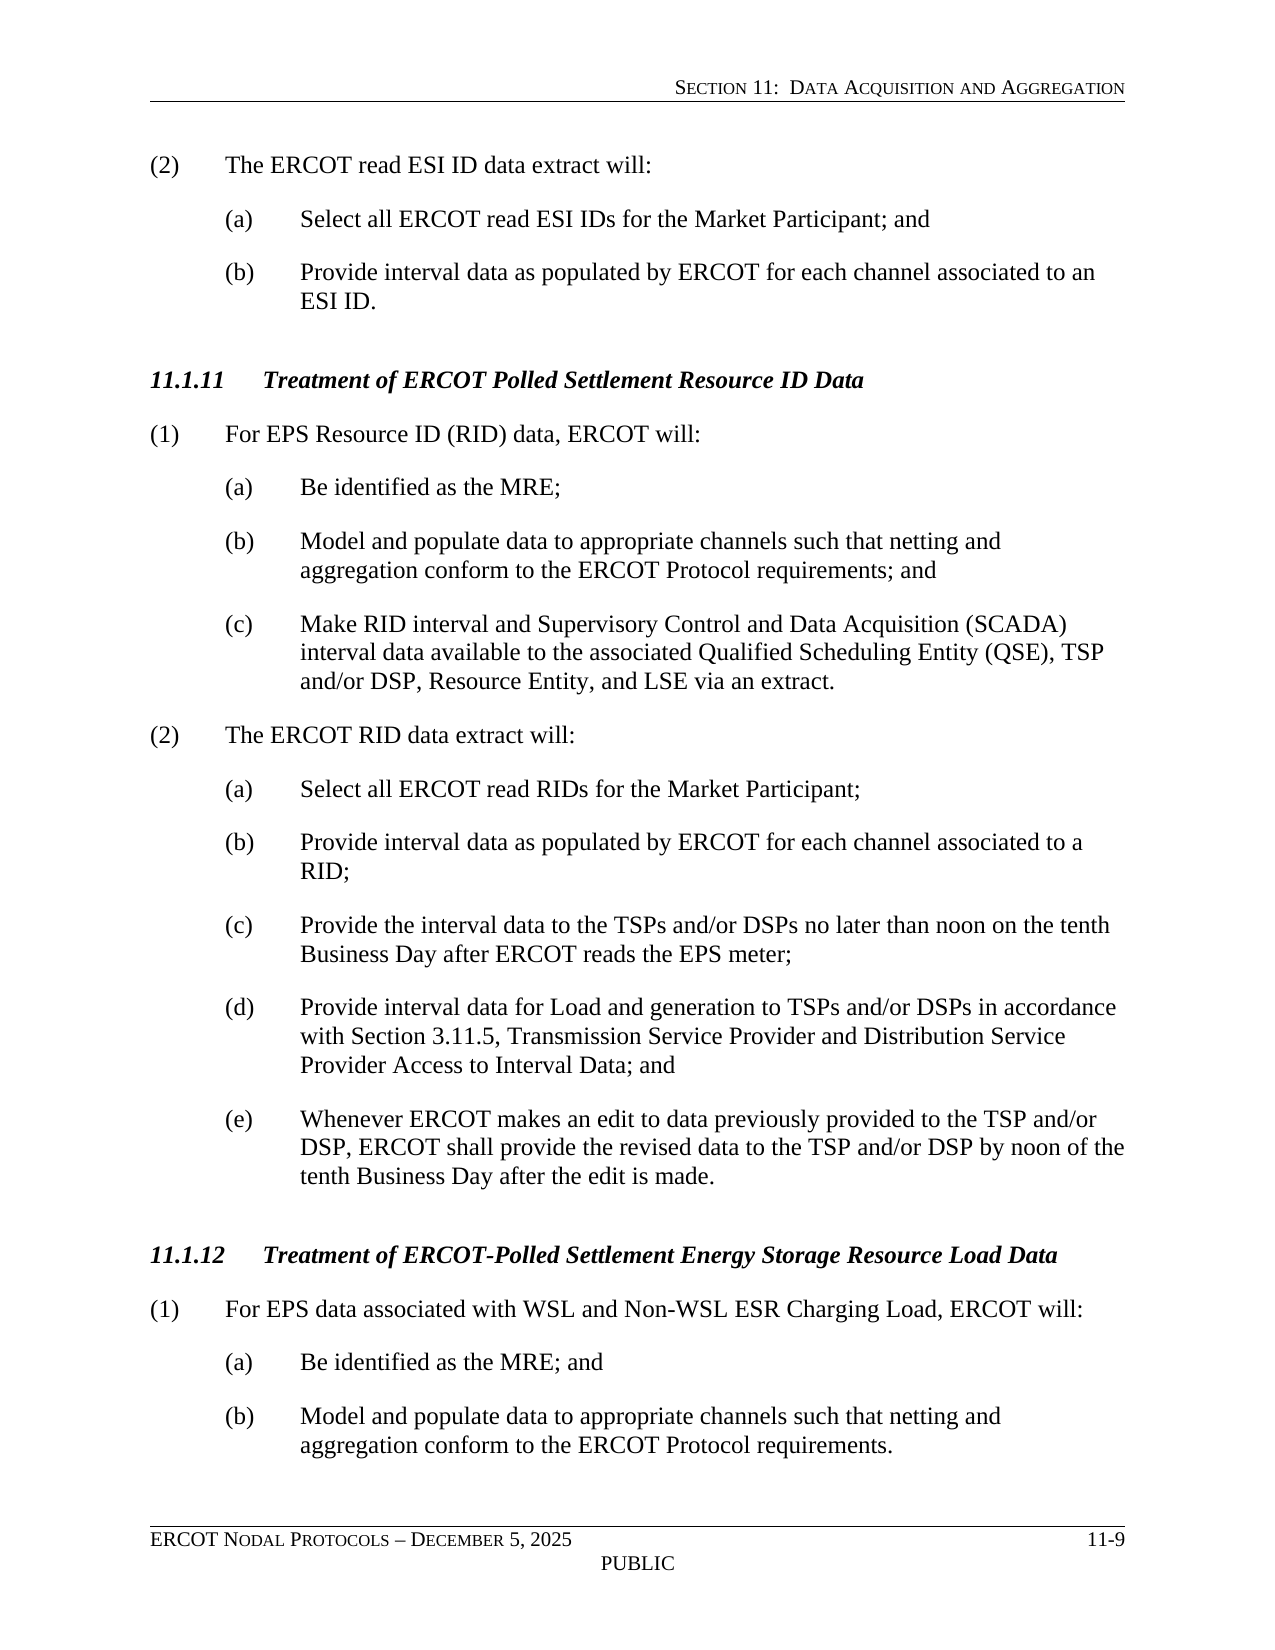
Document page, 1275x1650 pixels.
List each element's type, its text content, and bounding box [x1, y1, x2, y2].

text (2) The ERCOT read ESI ID data extract will: [150, 150, 1125, 179]
text (1) For EPS Resource ID (RID) data, ERCOT will: [150, 419, 1125, 447]
list (b) Provide interval data as populated by ERCOT for each channel associated to an ESI ID. [225, 257, 1125, 315]
text (1) For EPS data associated with WSL and Non-WSL ESR Charging Load, ERCOT will: [150, 1294, 1125, 1322]
list (a) Be identified as the MRE; [225, 472, 1125, 501]
list (b) Model and populate data to appropriate channels such that netting and aggregation conform to the ERCOT Protocol requirements. [225, 1401, 1125, 1459]
text (a) Be identified as the MRE; and [225, 1347, 1125, 1376]
list (d) Provide interval data for Load and generation to TSPs and/or DSPs in accordance with Section 3.11.5, Transmission Service Provider and Distribution Service Provider Access to Interval Data; and [225, 992, 1125, 1079]
text (2) The ERCOT RID data extract will: [150, 720, 1125, 749]
list (b) Model and populate data to appropriate channels such that netting and aggregation conform to the ERCOT Protocol requirements; and [225, 526, 1125, 584]
list (c) Provide the interval data to the TSPs and/or DSPs no later than noon on the tenth Business Day after ERCOT reads the EPS meter; [225, 910, 1125, 967]
list (a) Select all ERCOT read ESI IDs for the Market Participant; and [225, 204, 1125, 232]
text 11.1.11 Treatment of ERCOT Polled Settlement Resource ID Data [150, 365, 1125, 394]
text 11.1.12 Treatment of ERCOT-Polled Settlement Energy Storage Resource Load Data [150, 1240, 1125, 1269]
list (b) Provide interval data as populated by ERCOT for each channel associated to a RID; [225, 827, 1125, 885]
list (c) Make RID interval and Supervisory Control and Data Acquisition (SCADA) interval data available to the associated Qualified Scheduling Entity (QSE), TSP and/or DSP, Resource Entity, and LSE via an extract. [225, 609, 1125, 695]
list (a) Select all ERCOT read RIDs for the Market Participant; [225, 774, 1125, 802]
list (e) Whenever ERCOT makes an edit to data previously provided to the TSP and/or DSP, ERCOT shall provide the revised data to the TSP and/or DSP by noon of the tenth Business Day after the edit is made. [225, 1104, 1125, 1190]
